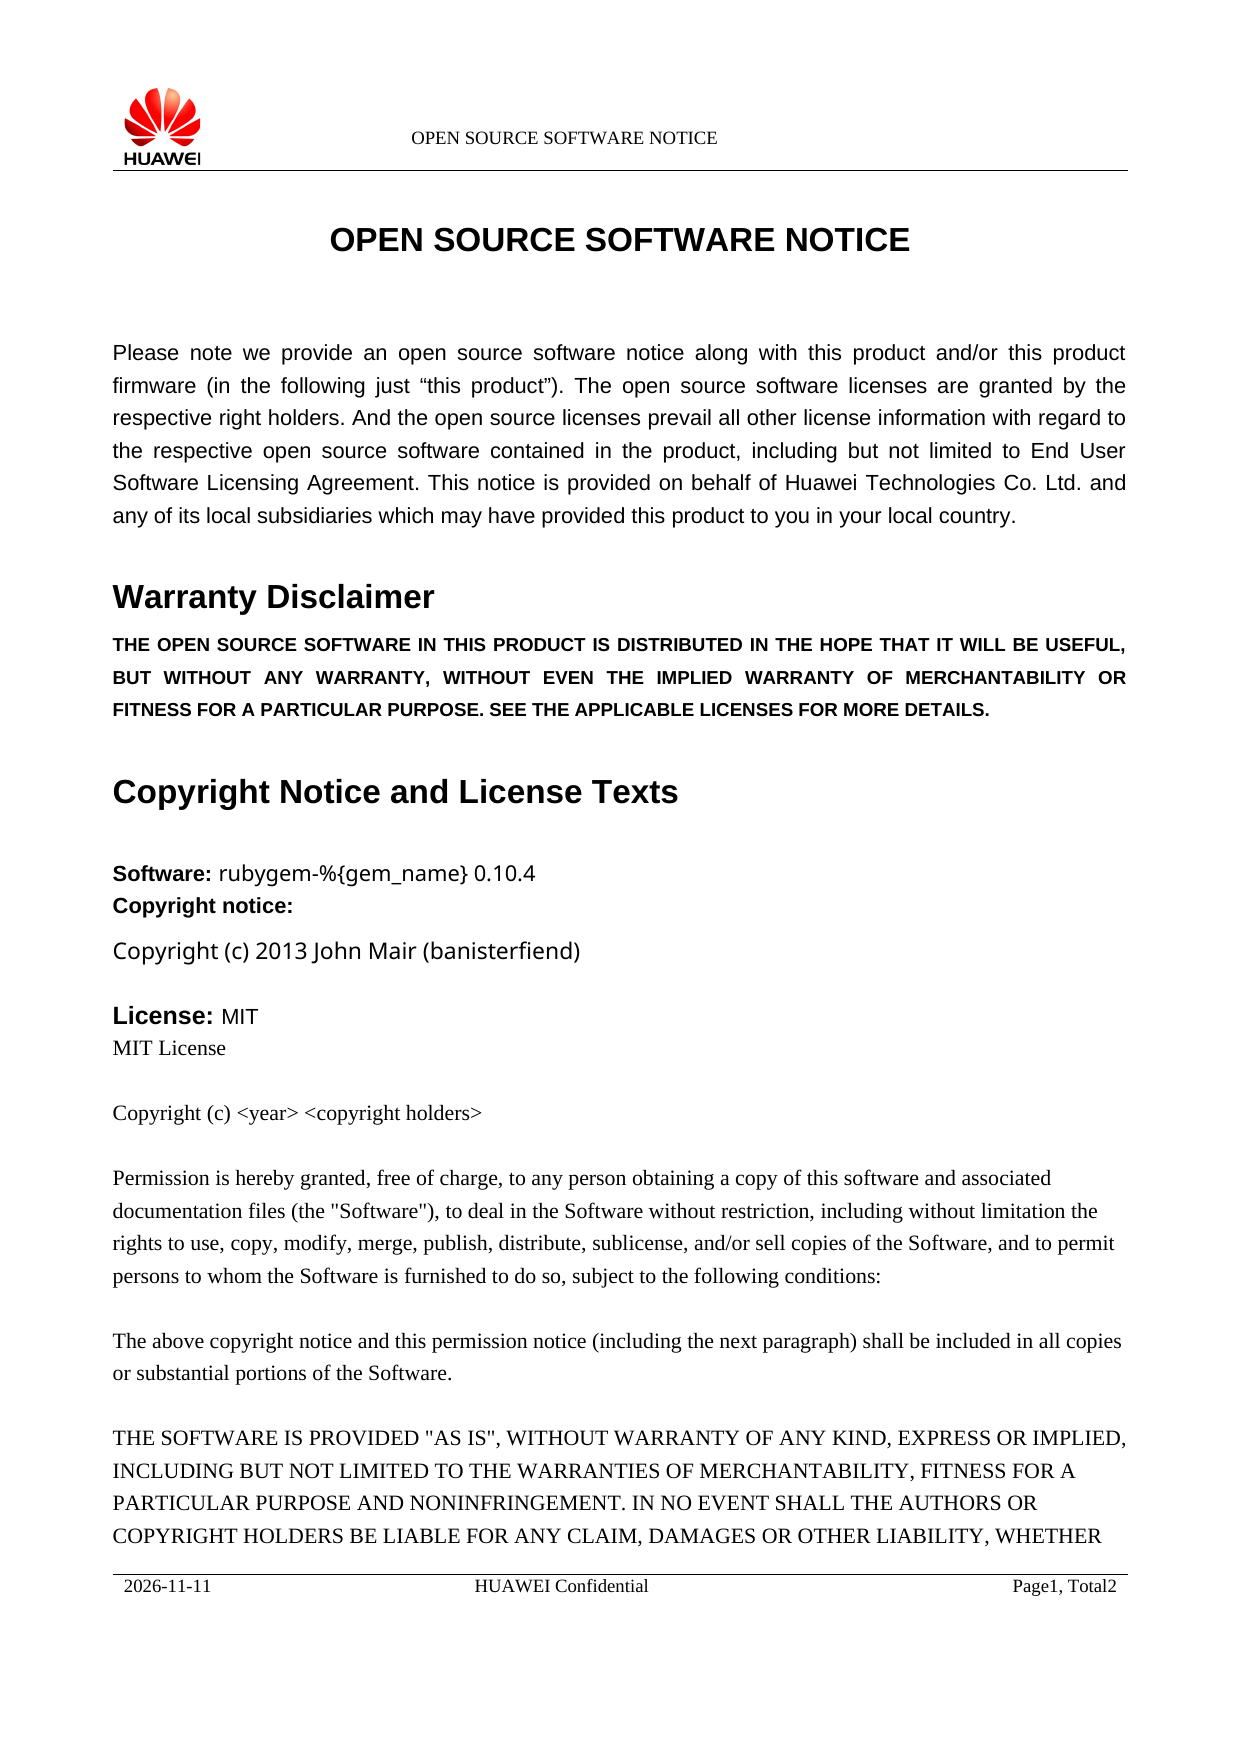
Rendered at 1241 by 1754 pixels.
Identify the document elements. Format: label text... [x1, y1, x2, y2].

picture [124, 88, 201, 165]
text Copyright notice: [112, 889, 1128, 921]
text OPEN SOURCE SOFTWARE NOTICE [112, 206, 1128, 271]
text License: MIT [112, 999, 1128, 1031]
text Copyright (c) 2013 John Mair (banisterfiend) [112, 934, 1128, 999]
text Warranty Disclaimer [112, 564, 1128, 629]
text Please note we provide an open source software notice along with this product and/or this product firmware (in the following just “this product”). The open source software licenses are granted by the respective right holders. And the open source licenses prevail all other license information with regard to the respective open source software contained in the product, including but not limited to End User Software Licensing Agreement. This notice is provided on behalf of Huawei Technologies Co. Ltd. and any of its local subsidiaries which may have provided this product to you in your local country. [112, 336, 1128, 531]
text Copyright Notice and License Texts [112, 759, 1128, 824]
title Software: rubygem-%{gem_name} 0.10.4 [112, 856, 1128, 889]
text The open source software in this product is distributed in the hope that it will be useful, but WITHOUT ANY WARRANTY, without even the implied warranty of MERCHANTABILITY or FITNESS FOR A PARTICULAR PURPOSE. See the applicable licenses for more details. [112, 629, 1128, 726]
